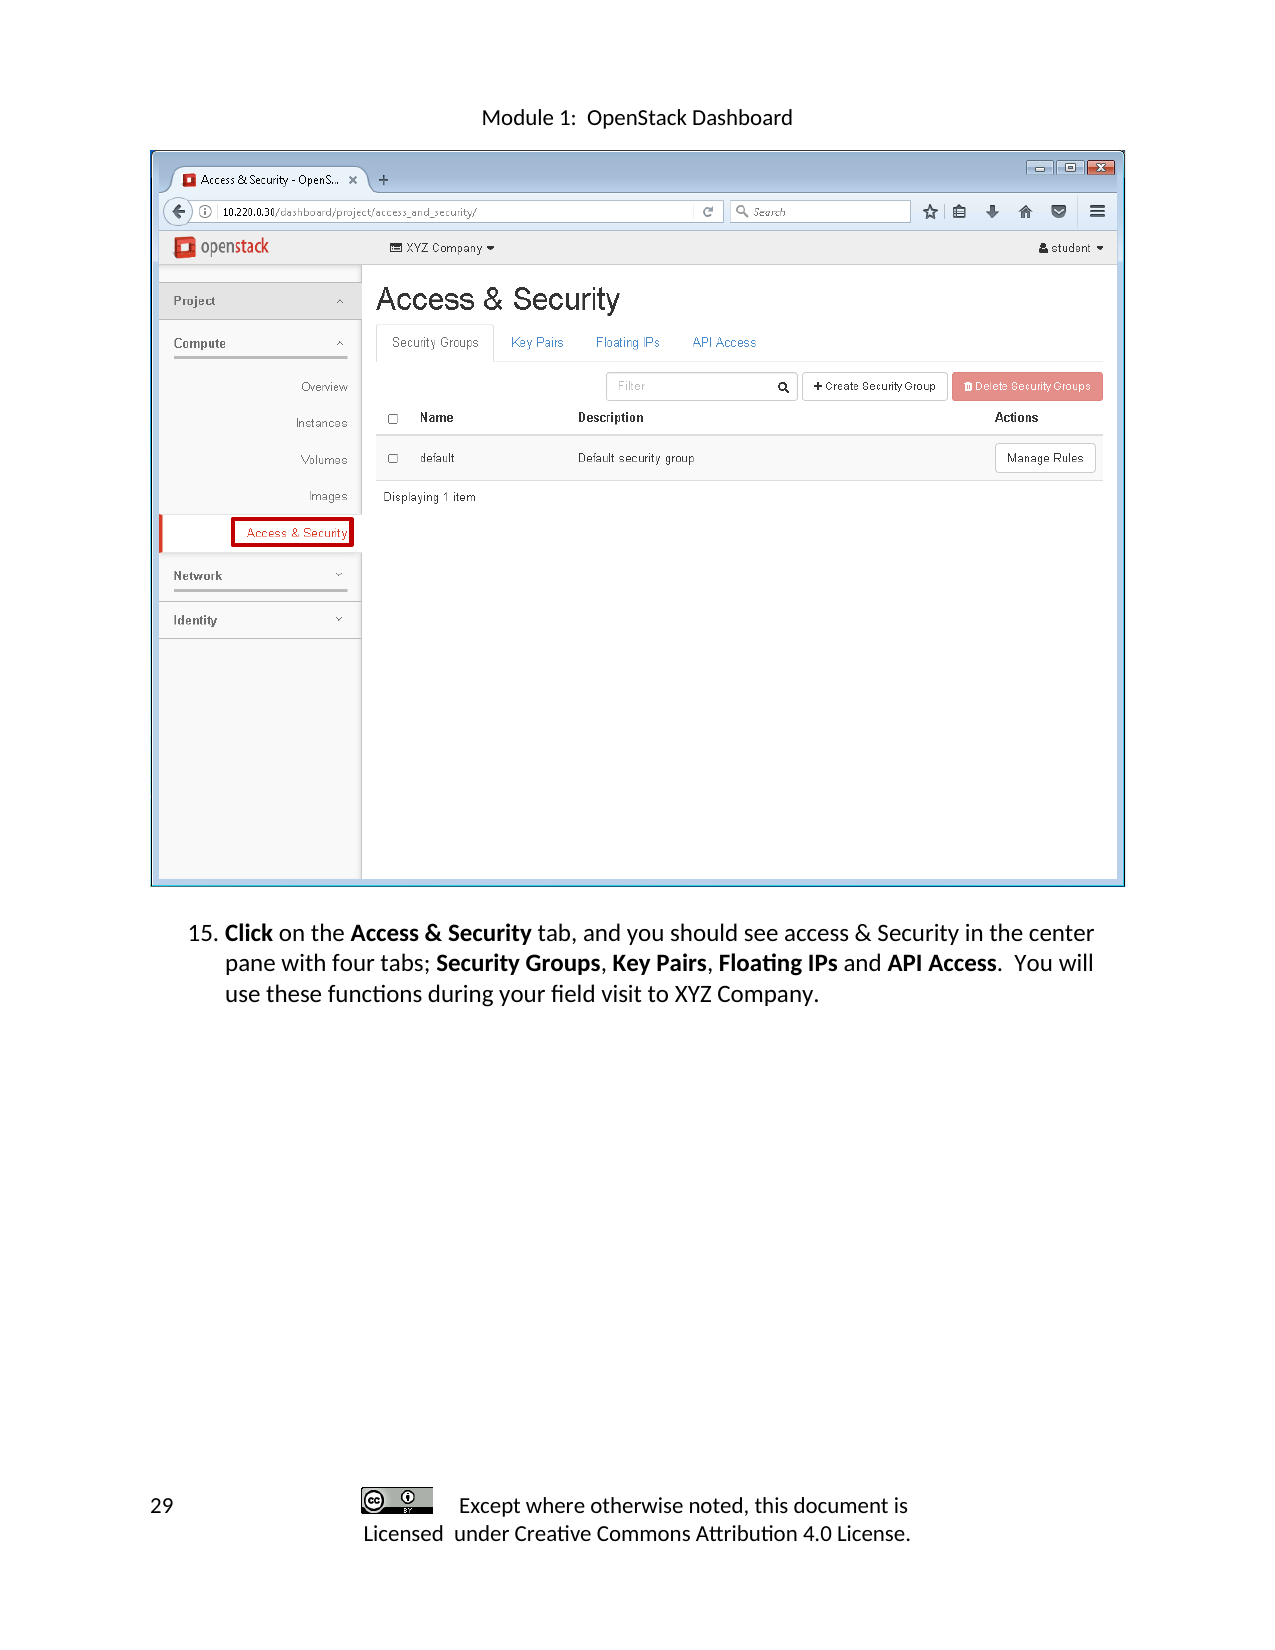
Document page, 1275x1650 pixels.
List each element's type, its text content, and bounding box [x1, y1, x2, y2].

picture [361, 1487, 433, 1514]
picture [150, 150, 1125, 887]
list Click on the Access & Security tab, and you should see access & Security in the center pane with four tabs; Security Groups, Key Pairs, Floating IPs and API Access. You will use these functions during your field visit to XYZ Company. [187, 917, 1125, 1009]
